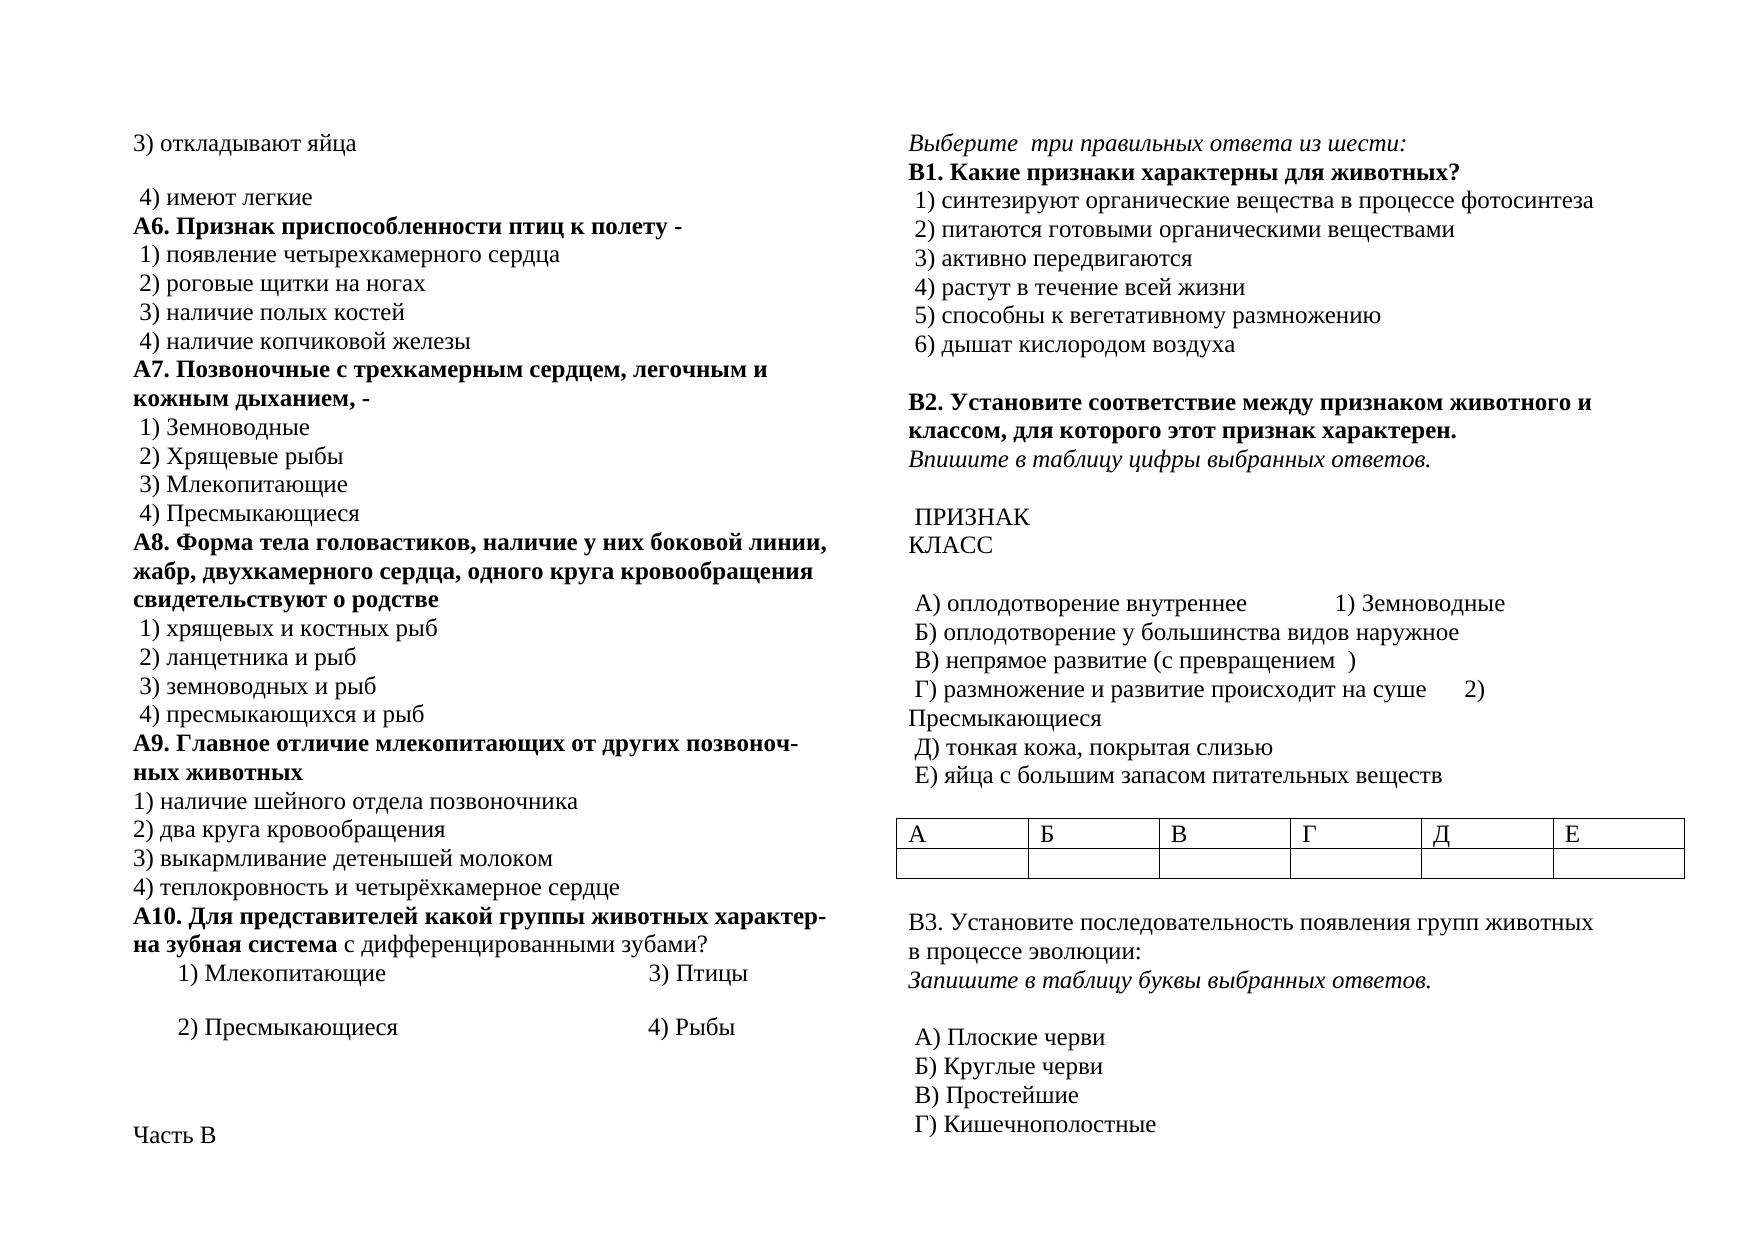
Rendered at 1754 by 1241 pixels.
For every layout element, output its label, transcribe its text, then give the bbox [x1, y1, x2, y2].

text Г) размножение и развитие происходит на суше 2) Пресмыкающиеся [908, 674, 1609, 732]
table_cell [1160, 849, 1290, 878]
text Часть В [133, 1120, 834, 1148]
text А) оплодотворение внутреннее 1) Земноводные [908, 588, 1609, 617]
text 3) земноводных и рыб [133, 671, 834, 699]
table_cell [1291, 849, 1421, 878]
table_cell [1422, 849, 1553, 878]
text А7. Позвоночные с трехкамерным сердцем, легочным и кожным дыханием, - [133, 354, 834, 412]
text Д) тонкая кожа, покрытая слизью [908, 732, 1609, 761]
text 3) наличие полых костей [133, 297, 834, 326]
table_header Б [1029, 819, 1159, 848]
text А10. Для представителей какой группы животных характерна зубная система с дифференцированными зубами? [133, 901, 834, 958]
text 3) откладывают яйца [133, 128, 834, 157]
table_header А [897, 819, 1028, 848]
text 4) теплокровность и четырёхкамерное сердце [133, 872, 834, 901]
text 2) ланцетника и рыб [133, 642, 834, 671]
text ПРИЗНАК КЛАСС [908, 502, 1609, 559]
text 4) растут в течение всей жизни [908, 272, 1609, 301]
text Выберите три правильных ответа из шести: [908, 128, 1609, 157]
text А) Плоские черви [908, 1022, 1609, 1051]
text 2) два круга кровообращения [133, 814, 834, 843]
text А9. Главное отличие млекопитающих от других позвоночных животных [133, 728, 834, 786]
table_cell [1029, 849, 1159, 878]
text Запишите в таблицу буквы выбранных ответов. [908, 965, 1609, 994]
table_header В [1160, 819, 1290, 848]
text 3) Млекопитающие [133, 469, 834, 498]
text 1) появление четырехкамерного сердца [133, 239, 834, 268]
text В1. Какие признаки характерны для животных? [908, 157, 1609, 186]
text 3) активно передвигаются [908, 243, 1609, 272]
text 1) Млекопитающие 3) Птицы [133, 958, 834, 987]
text В) непрямое развитие (с превращением ) [908, 646, 1609, 674]
text 1) синтезируют органические вещества в процессе фотосинтеза [908, 186, 1609, 214]
text Г) Кишечнополостные [908, 1109, 1609, 1137]
text 4) пресмыкающихся и рыб [133, 699, 834, 728]
text В) Простейшие [908, 1080, 1609, 1109]
text В2. Установите соответствие между признаком животного и классом, для которого этот признак характерен. [908, 387, 1609, 444]
table_header Е [1554, 819, 1684, 848]
text 3) выкармливание детенышей молоком [133, 843, 834, 872]
text В3. Установите последовательность появления групп животных в процессе эволюции: [908, 907, 1609, 965]
text 2) Хрящевые рыбы [133, 441, 834, 469]
text 4) имеют легкие [133, 182, 834, 211]
text 2) роговые щитки на ногах [133, 268, 834, 297]
text 4) Пресмыкающиеся [133, 498, 834, 527]
text Впишите в таблицу цифры выбранных ответов. [908, 444, 1609, 473]
table_cell [897, 849, 1028, 878]
text Б) Круглые черви [908, 1051, 1609, 1080]
text А8. Форма тела головастиков, наличие у них боковой линии, жабр, двухкамерного сердца, одного круга кровообращения свидетельствуют о родстве [133, 527, 834, 613]
table_header Г [1291, 819, 1421, 848]
table_header Д [1422, 819, 1553, 848]
text 1) наличие шейного отдела позвоночника [133, 786, 834, 814]
table_cell [1554, 849, 1684, 878]
text Б) оплодотворение у большинства видов наружное [908, 617, 1609, 646]
text А6. Признак приспособленности птиц к полету - [133, 211, 834, 239]
text 4) наличие копчиковой железы [133, 326, 834, 354]
text 2) питаются готовыми органическими веществами [908, 214, 1609, 243]
text 1) хрящевых и костных рыб [133, 613, 834, 642]
text 1) Земноводные [133, 412, 834, 441]
text 5) способны к вегетативному размножению [908, 301, 1609, 329]
text 6) дышат кислородом воздуха [908, 329, 1609, 358]
text 2) Пресмыкающиеся 4) Рыбы [133, 1012, 834, 1041]
text Е) яйца с большим запасом питательных веществ [908, 761, 1609, 789]
